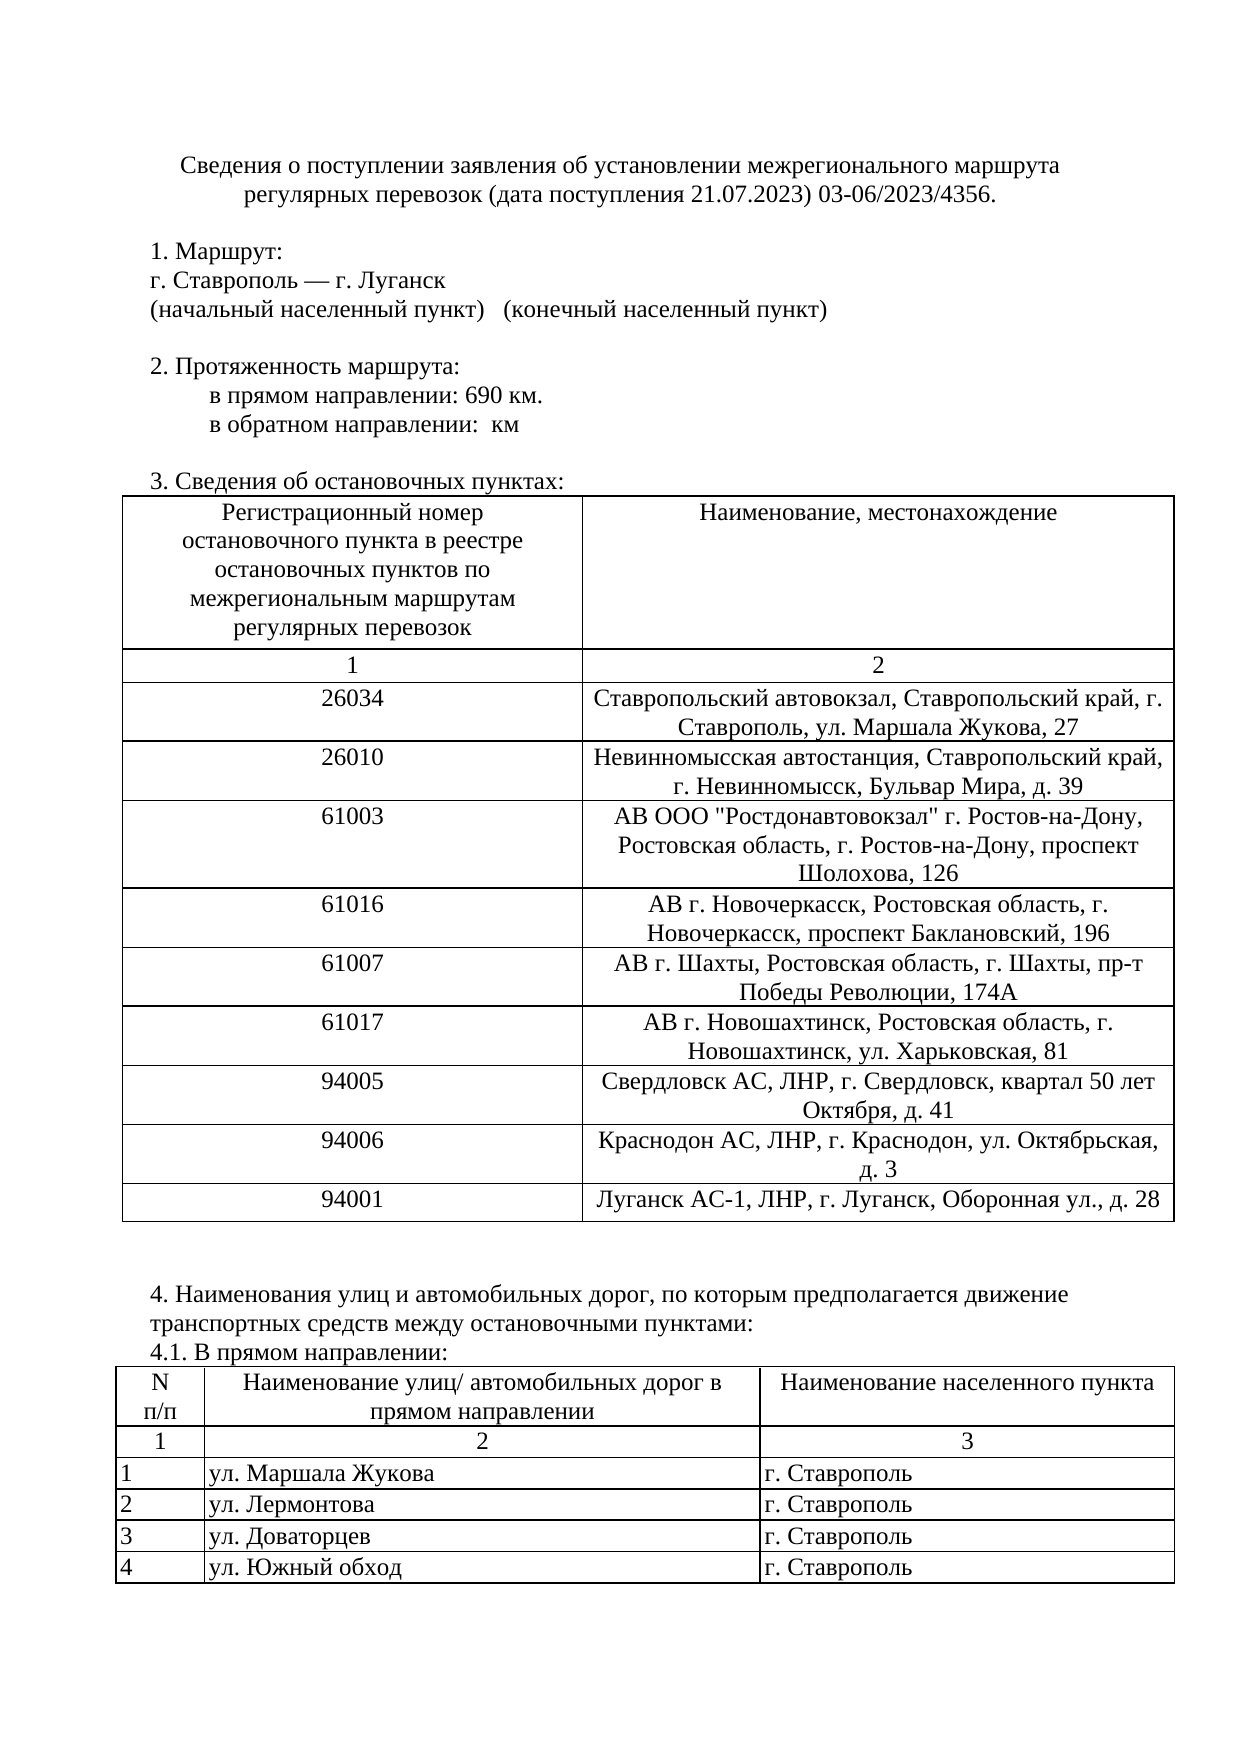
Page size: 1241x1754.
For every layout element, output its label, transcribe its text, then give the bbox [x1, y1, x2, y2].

table_cell АВ г. Шахты, Ростовская область, г. Шахты, пр-т Победы Революции, 174А [583, 948, 1173, 1005]
table_cell г. Ставрополь [761, 1490, 1174, 1519]
table_cell 94005 [123, 1066, 582, 1123]
text 2. Протяженность маршрута: [150, 351, 1090, 380]
table_cell 61003 [123, 801, 582, 887]
table_cell 1 [117, 1458, 204, 1488]
table_cell 2 [583, 650, 1173, 681]
table_cell г. Ставрополь [761, 1552, 1174, 1582]
table_cell Ставропольский автовокзал, Ставропольский край, г. Ставрополь, ул. Маршала Жукова, 27 [583, 683, 1173, 740]
table_cell 2 [205, 1427, 759, 1456]
table_cell АВ г. Новошахтинск, Ростовская область, г. Новошахтинск, ул. Харьковская, 81 [583, 1007, 1173, 1064]
table_header Наименование населенного пункта [761, 1367, 1174, 1425]
table_cell 94001 [123, 1184, 582, 1221]
table_header Наименование улиц/ автомобильных дорог в прямом направлении [205, 1367, 760, 1425]
table_cell Свердловск АС, ЛНР, г. Свердловск, квартал 50 лет Октября, д. 41 [583, 1066, 1173, 1123]
text 4.1. В прямом направлении: [150, 1337, 1090, 1366]
table_cell АВ ООО "Ростдонавтовокзал" г. Ростов-на-Дону, Ростовская область, г. Ростов-на-Дону, проспект Шолохова, 126 [583, 801, 1173, 887]
table_cell ул. Доваторцев [205, 1521, 759, 1551]
table_cell ул. Маршала Жукова [205, 1458, 759, 1488]
text 4. Наименования улиц и автомобильных дорог, по которым предполагается движение транспортных средств между остановочными пунктами: [150, 1279, 1090, 1337]
table_cell г. Ставрополь [761, 1521, 1174, 1551]
table_cell АВ г. Новочеркасск, Ростовская область, г. Новочеркасск, проспект Баклановский, 196 [583, 889, 1173, 946]
table_cell Луганск АС-1, ЛНР, г. Луганск, Оборонная ул., д. 28 [583, 1184, 1173, 1221]
table_cell 61007 [123, 948, 582, 1005]
table_cell 61017 [123, 1007, 582, 1064]
text (начальный населенный пункт) (конечный населенный пункт) [150, 294, 1090, 322]
table_cell 26010 [123, 742, 582, 799]
table_header Регистрационный номер остановочного пункта в реестре остановочных пунктов по межрегиональным маршрутам регулярных перевозок [123, 497, 582, 648]
text 3. Сведения об остановочных пунктах: [150, 466, 1090, 495]
table_cell 1 [117, 1427, 204, 1456]
table_cell 2 [117, 1490, 204, 1519]
table_cell Краснодон АС, ЛНР, г. Краснодон, ул. Октябрьская, д. 3 [583, 1125, 1173, 1183]
table_header N п/п [117, 1367, 204, 1425]
table_cell 94006 [123, 1125, 582, 1183]
table_cell 3 [117, 1521, 204, 1551]
table_cell ул. Лермонтова [205, 1490, 759, 1519]
text в обратном направлении: км [150, 409, 1090, 437]
text в прямом направлении: 690 км. [150, 380, 1090, 409]
table_cell ул. Южный обход [205, 1552, 759, 1582]
text 1. Маршрут: [150, 236, 1090, 265]
table_header Наименование, местонахождение [583, 497, 1173, 648]
table_cell 61016 [123, 889, 582, 946]
table_cell 3 [761, 1427, 1174, 1456]
table_cell 1 [123, 650, 582, 681]
table_cell 26034 [123, 683, 582, 740]
table_cell г. Ставрополь [761, 1458, 1174, 1488]
table_cell 4 [117, 1552, 204, 1582]
table_cell Невинномысская автостанция, Ставропольский край, г. Невинномысск, Бульвар Мира, д. 39 [583, 742, 1173, 799]
text Сведения о поступлении заявления об установлении межрегионального маршрута регулярных перевозок (дата поступления 21.07.2023) 03-06/2023/4356. [150, 150, 1090, 207]
text г. Ставрополь — г. Луганск [150, 265, 1090, 294]
